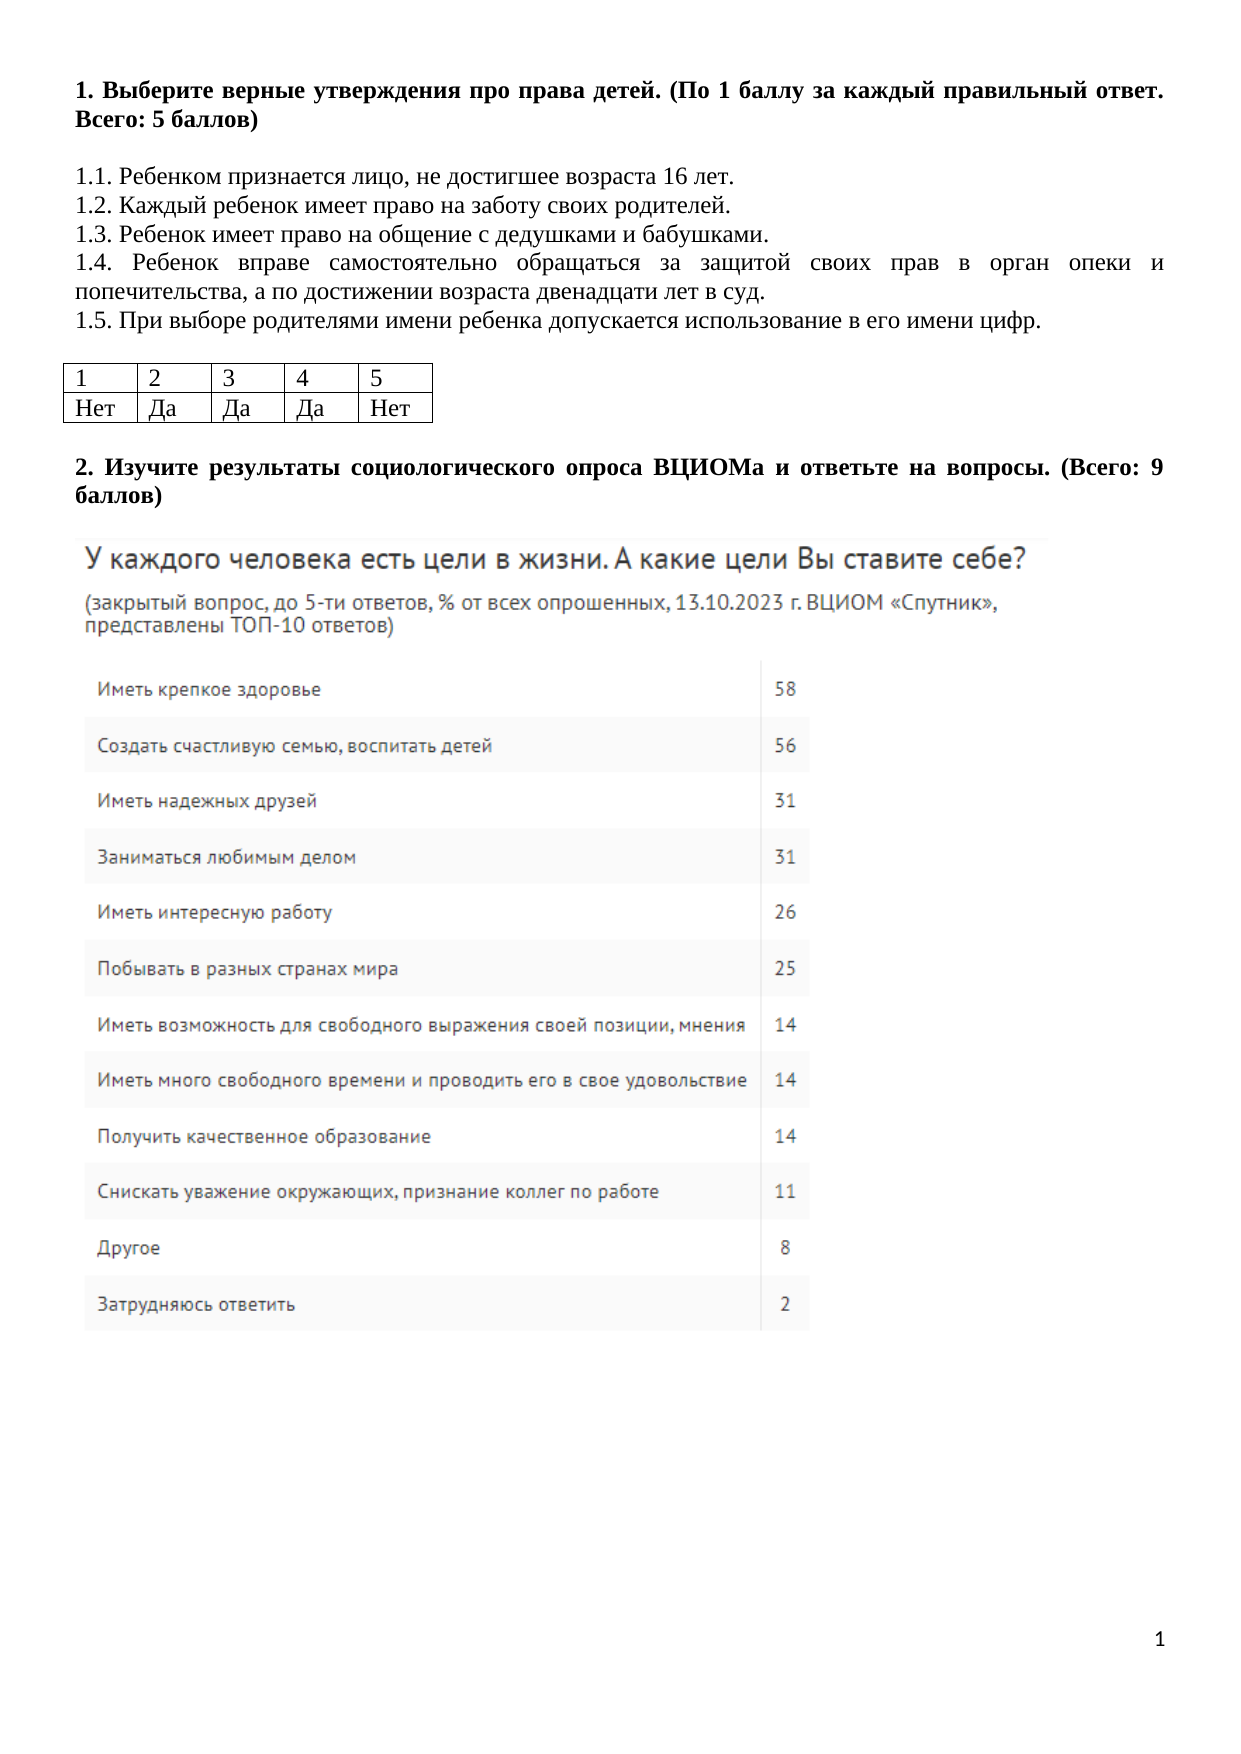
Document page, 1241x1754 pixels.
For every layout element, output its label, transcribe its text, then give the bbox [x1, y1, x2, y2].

table_cell Да [138, 393, 211, 422]
table_header 3 [212, 364, 284, 392]
text 1. Выберите верные утверждения про права детей. (По 1 баллу за каждый правильный ответ. Всего: 5 баллов) [75, 75, 1165, 132]
table_header 1 [64, 364, 137, 392]
table_header 5 [359, 364, 432, 392]
text 2. Изучите результаты социологического опроса ВЦИОМа и ответьте на вопросы. (Всего: 9 баллов) [75, 452, 1165, 509]
picture [75, 538, 1049, 1342]
table_cell Нет [64, 393, 137, 422]
text 1.2. Каждый ребенок имеет право на заботу своих родителей. [75, 190, 1165, 219]
text 1.1. Ребенком признается лицо, не достигшее возраста 16 лет. [75, 161, 1165, 190]
table_header 2 [138, 364, 211, 392]
table_cell Нет [359, 393, 432, 422]
table_cell Да [285, 393, 358, 422]
text 1.3. Ребенок имеет право на общение с дедушками и бабушками. [75, 219, 1165, 247]
text 1.5. При выборе родителями имени ребенка допускается использование в его имени цифр. [75, 305, 1165, 334]
text 1.4. Ребенок вправе самостоятельно обращаться за защитой своих прав в орган опеки и попечительства, а по достижении возраста двенадцати лет в суд. [75, 247, 1165, 305]
table_header 4 [285, 364, 358, 392]
table_cell Да [212, 393, 284, 422]
